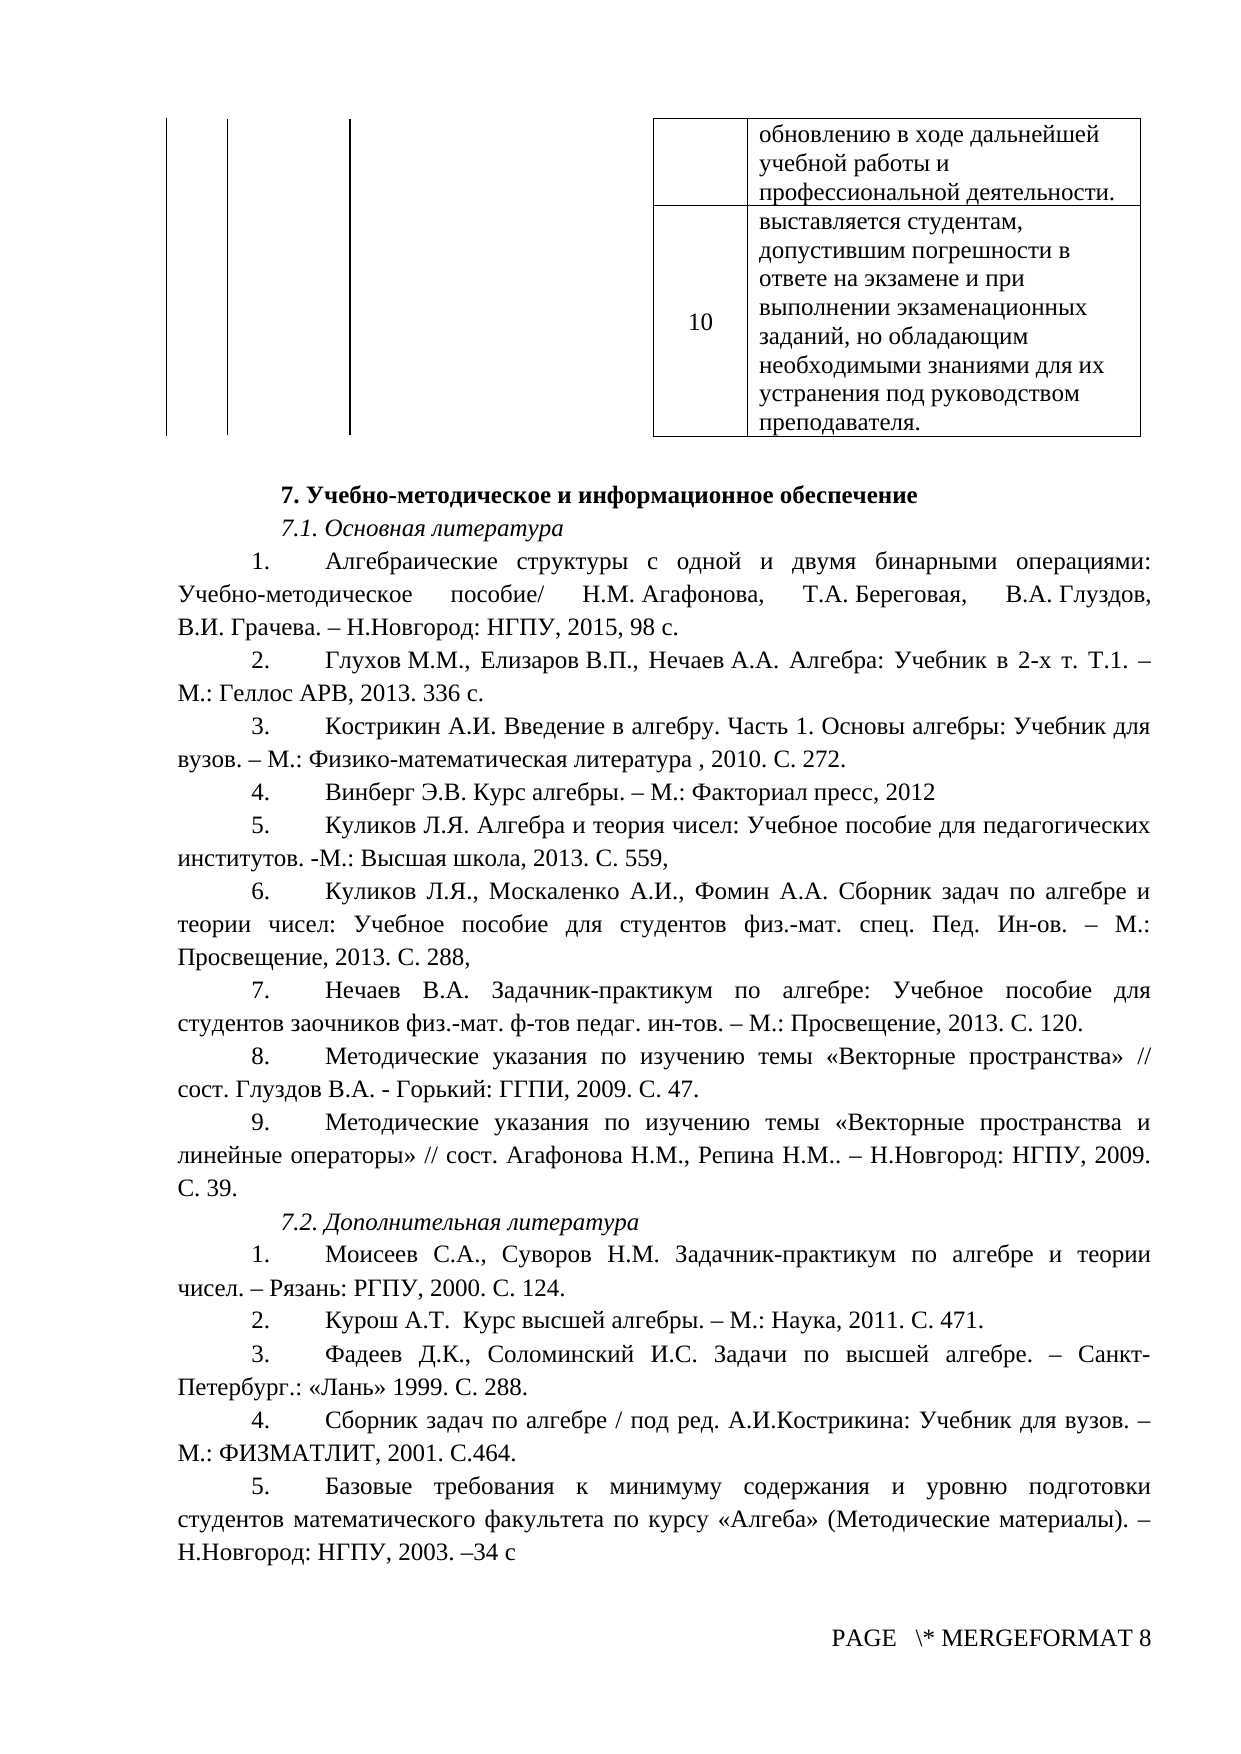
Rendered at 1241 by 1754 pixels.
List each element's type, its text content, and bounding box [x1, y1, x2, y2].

table_cell 20 [654, 119, 747, 205]
list Курош А.Т. Курс высшей алгебры. – М.: Наука, 2011. С. 471. [177, 1306, 1152, 1334]
table_cell 10 [654, 206, 747, 436]
list Моисеев С.А., Суворов Н.М. Задачник-практикум по алгебре и теории чисел. – Рязань: РГПУ, 2000. С. 124. [177, 1239, 1152, 1301]
list Нечаев В.А. Задачник-практикум по алгебре: Учебное пособие для студентов заочников физ.-мат. ф-тов педаг. ин-тов. – М.: Просвещение, 2013. С. 120. [177, 975, 1152, 1037]
list Методические указания по изучению темы «Векторные пространства и линейные операторы» // сост. Агафонова Н.М., Репина Н.М.. – Н.Новгород: НГПУ, 2009. С. 39. [177, 1107, 1152, 1202]
list Фадеев Д.К., Соломинский И.С. Задачи по высшей алгебре. – Санкт-Петербург.: «Лань» 1999. С. 288. [177, 1339, 1152, 1400]
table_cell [748, 119, 1140, 205]
list Кострикин А.И. Введение в алгебру. Часть 1. Основы алгебры: Учебник для вузов. – М.: Физико-математическая литература , 2010. С. 272. [177, 711, 1152, 773]
list Глухов М.М., Елизаров В.П., Нечаев А.А. Алгебра: Учебник в 2-х т. Т.1. – М.: Геллос АРВ, 2013. 336 с. [177, 645, 1152, 707]
list Сборник задач по алгебре / под ред. А.И.Кострикина: Учебник для вузов. – М.: ФИЗМАТЛИТ, 2001. С.464. [177, 1405, 1152, 1466]
list Методические указания по изучению темы «Векторные пространства» // сост. Глуздов В.А. - Горький: ГГПИ, 2009. С. 47. [177, 1041, 1152, 1103]
list Куликов Л.Я. Алгебра и теория чисел: Учебное пособие для педагогических институтов. -М.: Высшая школа, 2013. С. 559, [177, 810, 1152, 872]
text 7.1. Основная литература [207, 513, 1152, 542]
list Базовые требования к минимуму содержания и уровню подготовки студентов математического факультета по курсу «Алгеба» (Методические материалы). – Н.Новгород: НГПУ, 2003. –34 с [177, 1471, 1152, 1566]
table_cell выставляется студентам, допустившим погрешности в ответе на экзамене и при выполнении экзаменационных заданий, но обладающим необходимыми знаниями для их устранения под руководством преподавателя. [748, 206, 1140, 436]
text 7.2. Дополнительная литература [207, 1207, 1152, 1235]
list Куликов Л.Я., Москаленко А.И., Фомин А.А. Сборник задач по алгебре и теории чисел: Учебное пособие для студентов физ.-мат. спец. Пед. Ин-ов. – М.: Просвещение, 2013. С. 288, [177, 876, 1152, 971]
list Алгебраические структуры с одной и двумя бинарными операциями: Учебно-методическое пособие/ Н.М. Агафонова, Т.А. Береговая, В.А. Глуздов, В.И. Грачева. – Н.Новгород: НГПУ, 2015, 98 с. [177, 546, 1152, 641]
text 7. Учебно-методическое и информационное обеспечение [207, 480, 1152, 509]
list Винберг Э.В. Курс алгебры. – М.: Факториал пресс, 2012 [177, 777, 1152, 806]
